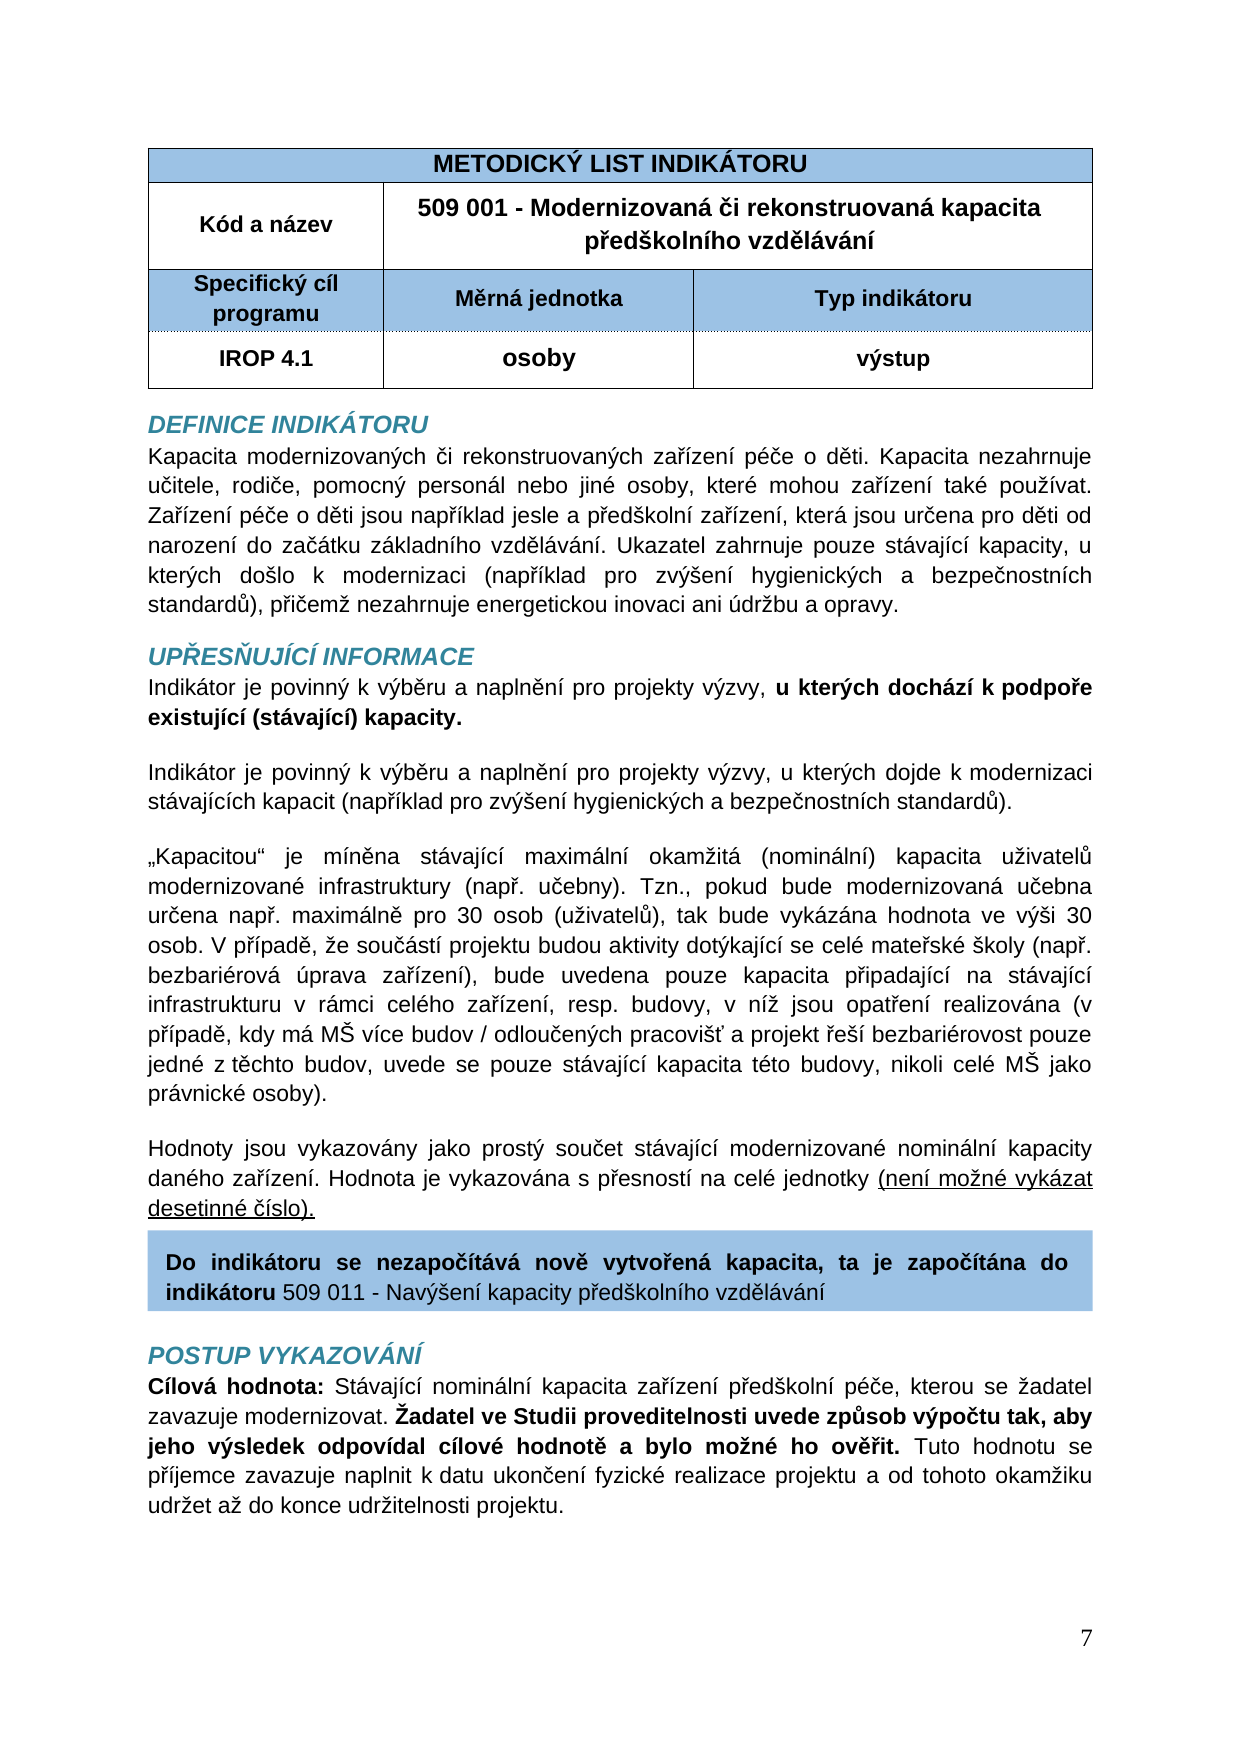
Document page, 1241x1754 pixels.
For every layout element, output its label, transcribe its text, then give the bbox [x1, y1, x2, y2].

table_cell IROP 4.1 [149, 331, 383, 388]
text postup vykazování [148, 1341, 1093, 1370]
table_cell Kód a název [149, 183, 383, 269]
text Kapacita modernizovaných či rekonstruovaných zařízení péče o děti. Kapacita nezahrnuje učitele, rodiče, pomocný personál nebo jiné osoby, které mohou zařízení také používat. Zařízení péče o děti jsou například jesle a předškolní zařízení, která jsou určena pro děti od narození do začátku základního vzdělávání. Ukazatel zahrnuje pouze stávající kapacity, u kterých došlo k modernizaci (například pro zvýšení hygienických a bezpečnostních standardů), přičemž nezahrnuje energetickou inovaci ani údržbu a opravy. [148, 443, 1093, 618]
table_cell 509 001 - Modernizovaná či rekonstruovaná kapacita předškolního vzdělávání [384, 183, 1092, 269]
table_cell osoby [384, 331, 693, 388]
table_cell Specifický cíl programu [149, 270, 383, 331]
table_header METODICKÝ LIST INDIKÁTORU [149, 149, 1092, 182]
text Do indikátoru se nezapočítává nově vytvořená kapacita, ta je započítána do indikátoru 509 011 - Navýšení kapacity předškolního vzdělávání [165, 1249, 1069, 1305]
table_cell výstup [694, 331, 1092, 388]
text „Kapacitou“ je míněna stávající maximální okamžitá (nominální) kapacita uživatelů modernizované infrastruktury (např. učebny). Tzn., pokud bude modernizovaná učebna určena např. maximálně pro 30 osob (uživatelů), tak bude vykázána hodnota ve výši 30 osob. V případě, že součástí projektu budou aktivity dotýkající se celé mateřské školy (např. bezbariérová úprava zařízení), bude uvedena pouze kapacita připadající na stávající infrastrukturu v rámci celého zařízení, resp. budovy, v níž jsou opatření realizována (v případě, kdy má MŠ více budov / odloučených pracovišť a projekt řeší bezbariérovost pouze jedné z těchto budov, uvede se pouze stávající kapacita této budovy, nikoli celé MŠ jako právnické osoby). [148, 843, 1093, 1107]
text Definice indikátoru [148, 410, 1075, 438]
text Hodnoty jsou vykazovány jako prostý součet stávající modernizované nominální kapacity daného zařízení. Hodnota je vykazována s přesností na celé jednotky (není možné vykázat desetinné číslo). [148, 1135, 1093, 1221]
table_cell Měrná jednotka [384, 270, 693, 331]
text Indikátor je povinný k výběru a naplnění pro projekty výzvy, u kterých dojde k modernizaci stávajících kapacit (například pro zvýšení hygienických a bezpečnostních standardů). [148, 758, 1093, 814]
text Upřesňující informace [148, 642, 1075, 671]
text Indikátor je povinný k výběru a naplnění pro projekty výzvy, u kterých dochází k podpoře existující (stávající) kapacity. [148, 674, 1093, 730]
text Cílová hodnota: Stávající nominální kapacita zařízení předškolní péče, kterou se žadatel zavazuje modernizovat. Žadatel ve Studii proveditelnosti uvede způsob výpočtu tak, aby jeho výsledek odpovídal cílové hodnotě a bylo možné ho ověřit. Tuto hodnotu se příjemce zavazuje naplnit k datu ukončení fyzické realizace projektu a od tohoto okamžiku udržet až do konce udržitelnosti projektu. [148, 1373, 1093, 1518]
table_cell Typ indikátoru [694, 270, 1092, 331]
